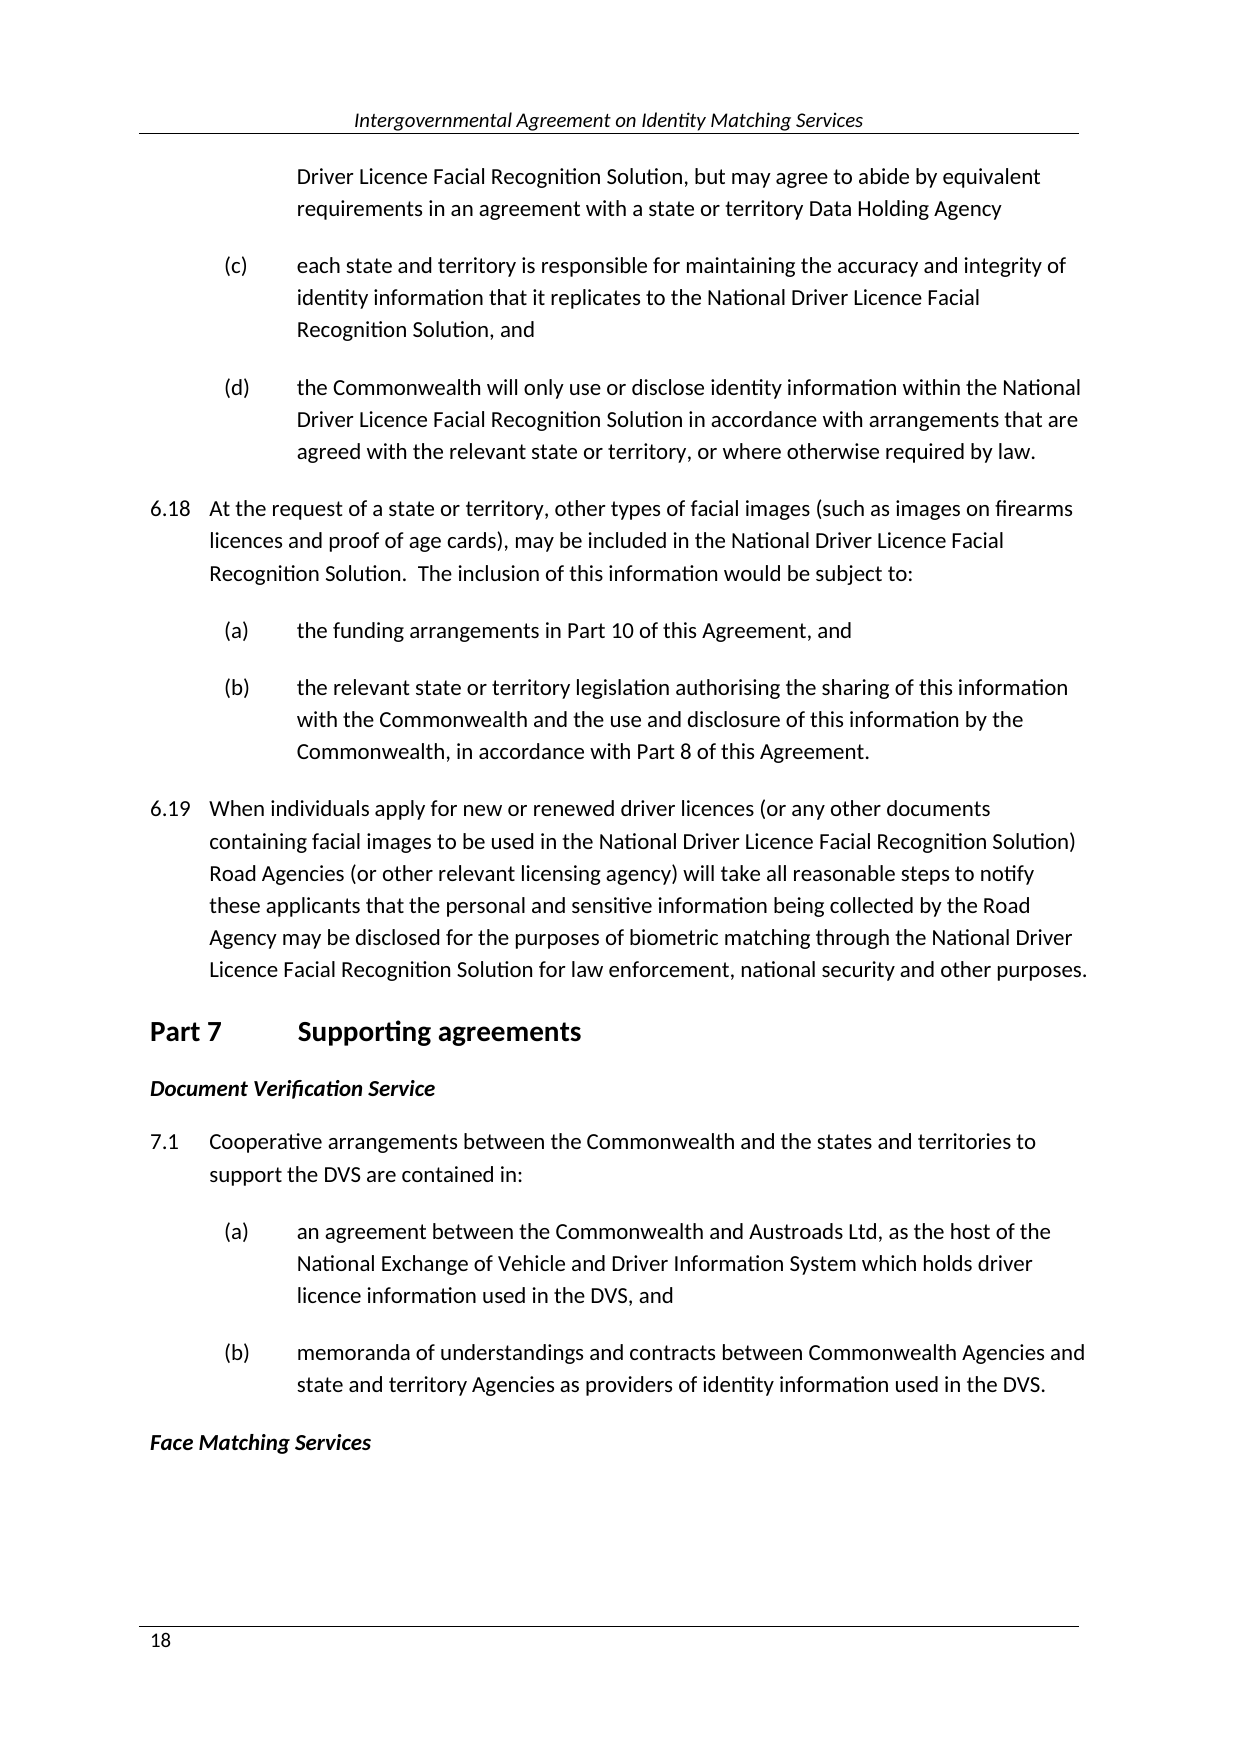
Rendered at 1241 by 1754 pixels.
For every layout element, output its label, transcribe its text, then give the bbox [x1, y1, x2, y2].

list memoranda of understandings and contracts between Commonwealth Agencies and state and territory Agencies as providers of identity information used in the DVS. [224, 1338, 1090, 1399]
subtitle Supporting agreements [150, 1013, 1090, 1048]
subtitle Face Matching Services [150, 1428, 1090, 1456]
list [224, 162, 1090, 222]
list Cooperative arrangements between the Commonwealth and the states and territories to support the DVS are contained in: [150, 1127, 1090, 1188]
list the funding arrangements in Part 10 of this Agreement, and [224, 616, 1090, 644]
subtitle Document Verification Service [150, 1074, 1090, 1102]
list At the request of a state or territory, other types of facial images (such as images on firearms licences and proof of age cards), may be included in the National Driver Licence Facial Recognition Solution. The inclusion of this information would be subject to: [150, 494, 1090, 587]
list the Commonwealth will only use or disclose identity information within the National Driver Licence Facial Recognition Solution in accordance with arrangements that are agreed with the relevant state or territory, or where otherwise required by law. [224, 373, 1090, 465]
list the relevant state or territory legislation authorising the sharing of this information with the Commonwealth and the use and disclosure of this information by the Commonwealth, in accordance with Part 8 of this Agreement. [224, 673, 1090, 765]
list When individuals apply for new or renewed driver licences (or any other documents containing facial images to be used in the National Driver Licence Facial Recognition Solution) Road Agencies (or other relevant licensing agency) will take all reasonable steps to notify these applicants that the personal and sensitive information being collected by the Road Agency may be disclosed for the purposes of biometric matching through the National Driver Licence Facial Recognition Solution for law enforcement, national security and other purposes. [150, 794, 1090, 983]
list each state and territory is responsible for maintaining the accuracy and integrity of identity information that it replicates to the National Driver Licence Facial Recognition Solution, and [224, 251, 1090, 343]
list an agreement between the Commonwealth and Austroads Ltd, as the host of the National Exchange of Vehicle and Driver Information System which holds driver licence information used in the DVS, and [224, 1217, 1090, 1309]
